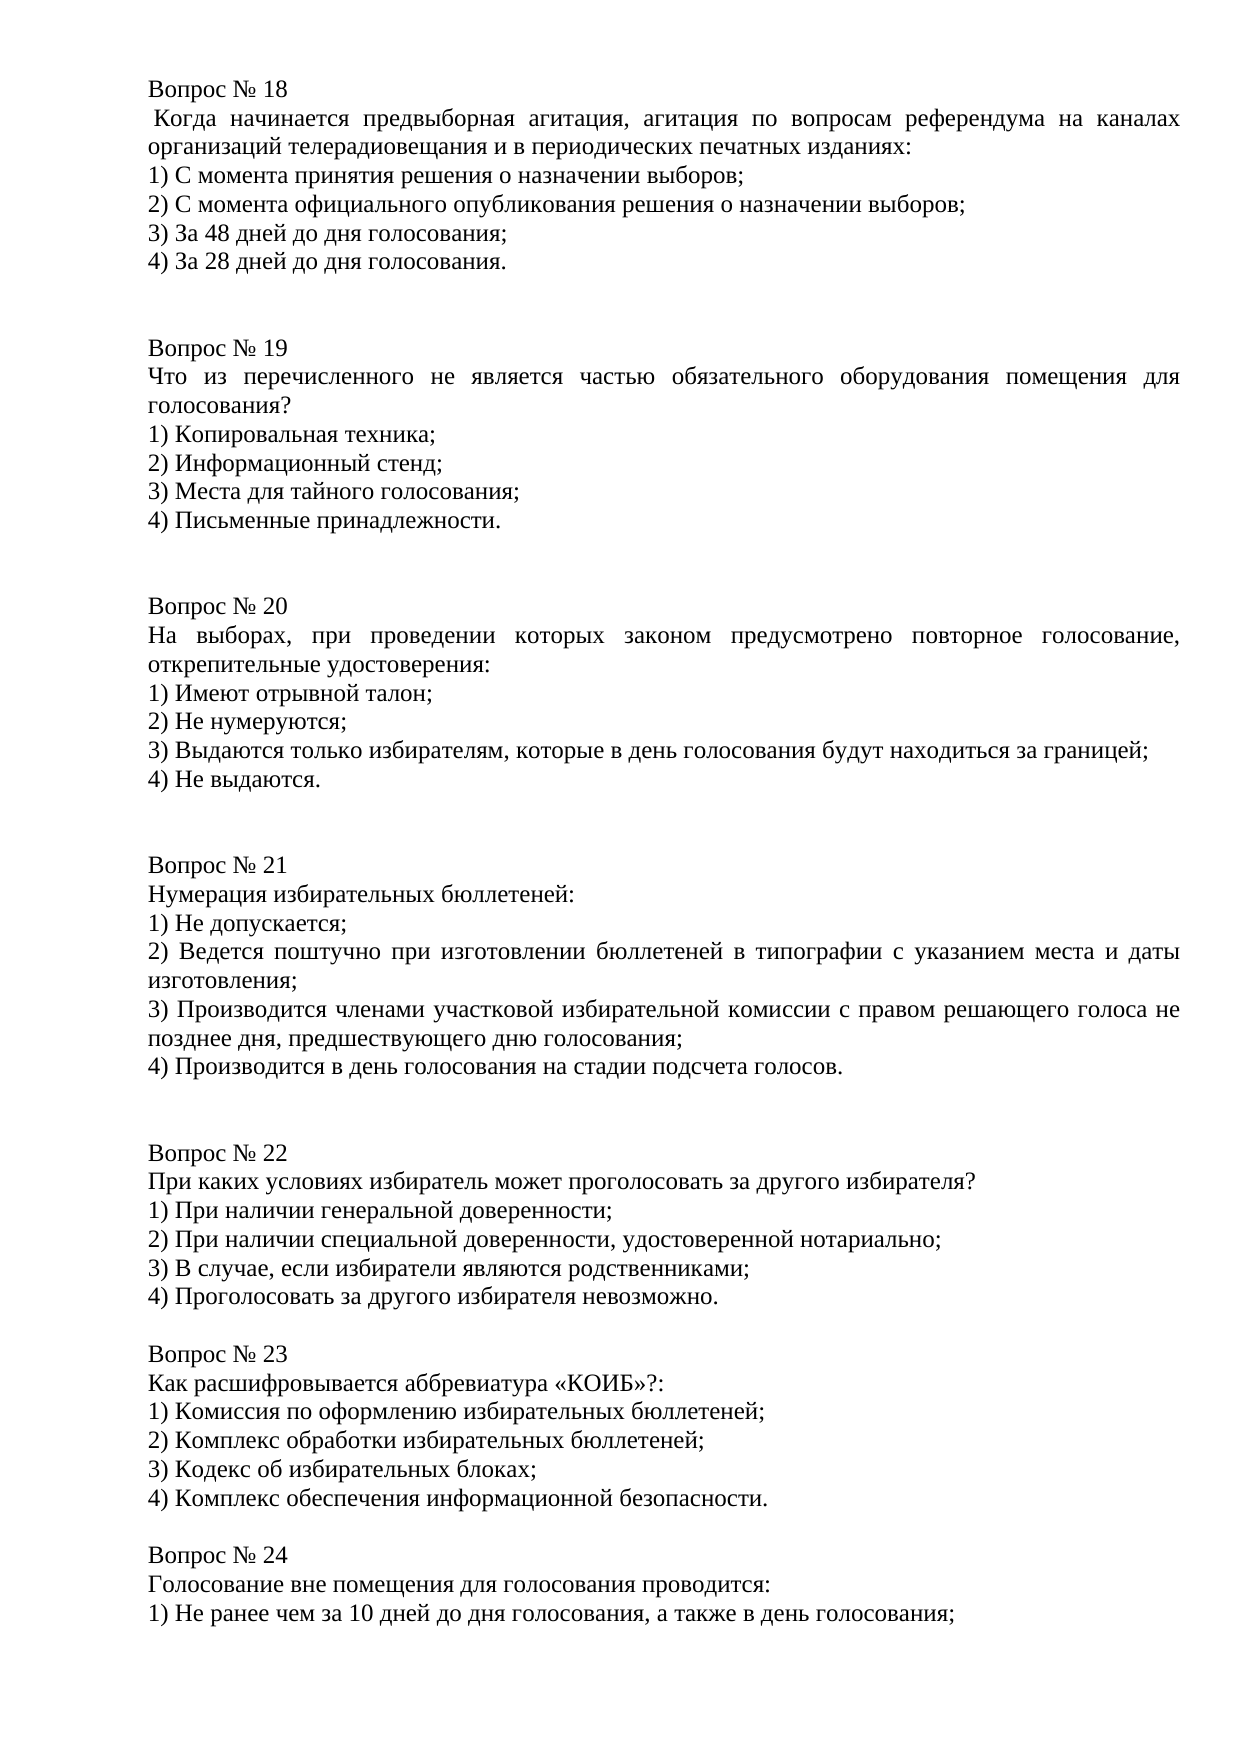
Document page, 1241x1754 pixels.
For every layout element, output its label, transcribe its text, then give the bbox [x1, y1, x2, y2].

text 4) Проголосовать за другого избирателя невозможно. [148, 1281, 1181, 1310]
text 3) Выдаются только избирателям, которые в день голосования будут находиться за границей; [148, 735, 1181, 764]
text Как расшифровывается аббревиатура «КОИБ»?: [148, 1368, 1181, 1396]
text 4) Комплекс обеспечения информационной безопасности. [148, 1483, 1181, 1511]
text Нумерация избирательных бюллетеней: [148, 879, 1181, 908]
text На выборах, при проведении которых законом предусмотрено повторное голосование, открепительные удостоверения: [148, 620, 1181, 678]
text 4) Не выдаются. [148, 764, 1181, 793]
text 3) Кодекс об избирательных блоках; [148, 1454, 1181, 1483]
text 2) Не нумеруются; [148, 706, 1181, 735]
text Вопрос № 20 [148, 591, 1181, 620]
text 2) Информационный стенд; [148, 448, 1181, 476]
text Вопрос № 22 [148, 1138, 1181, 1166]
text Вопрос № 23 [148, 1339, 1181, 1368]
text 1) Комиссия по оформлению избирательных бюллетеней; [148, 1396, 1181, 1425]
text Вопрос № 18 [148, 74, 1181, 103]
text Что из перечисленного не является частью обязательного оборудования помещения для голосования? [148, 361, 1181, 419]
text Голосование вне помещения для голосования проводится: [110, 1569, 1181, 1598]
text 3) Производится членами участковой избирательной комиссии с правом решающего голоса не позднее дня, предшествующего дню голосования; [148, 994, 1181, 1051]
text 2) С момента официального опубликования решения о назначении выборов; [148, 189, 1181, 218]
text 4) Производится в день голосования на стадии подсчета голосов. [148, 1051, 1181, 1080]
text 3) За 48 дней до дня голосования; [148, 218, 1181, 246]
text 1) При наличии генеральной доверенности; [148, 1195, 1181, 1224]
text 2) Комплекс обработки избирательных бюллетеней; [148, 1425, 1181, 1454]
text 1) Копировальная техника; [148, 419, 1181, 448]
text 3) Места для тайного голосования; [148, 476, 1181, 505]
text Вопрос № 21 [148, 850, 1181, 879]
text 4) За 28 дней до дня голосования. [148, 246, 1181, 275]
text Когда начинается предвыборная агитация, агитация по вопросам референдума на каналах организаций телерадиовещания и в периодических печатных изданиях: [140, 103, 1181, 160]
text 4) Письменные принадлежности. [148, 505, 1181, 534]
text Вопрос № 24 [148, 1540, 1181, 1569]
text 1) С момента принятия решения о назначении выборов; [148, 160, 1181, 189]
text 1) Имеют отрывной талон; [148, 678, 1181, 706]
text 1) Не ранее чем за 10 дней до дня голосования, а также в день голосования; [148, 1598, 1181, 1626]
text 2) Ведется поштучно при изготовлении бюллетеней в типографии с указанием места и даты изготовления; [148, 936, 1181, 994]
text 2) При наличии специальной доверенности, удостоверенной нотариально; [148, 1224, 1181, 1253]
text Вопрос № 19 [148, 333, 1181, 361]
text При каких условиях избиратель может проголосовать за другого избирателя? [148, 1166, 1181, 1195]
text 3) В случае, если избиратели являются родственниками; [148, 1253, 1181, 1281]
text 1) Не допускается; [148, 908, 1181, 936]
